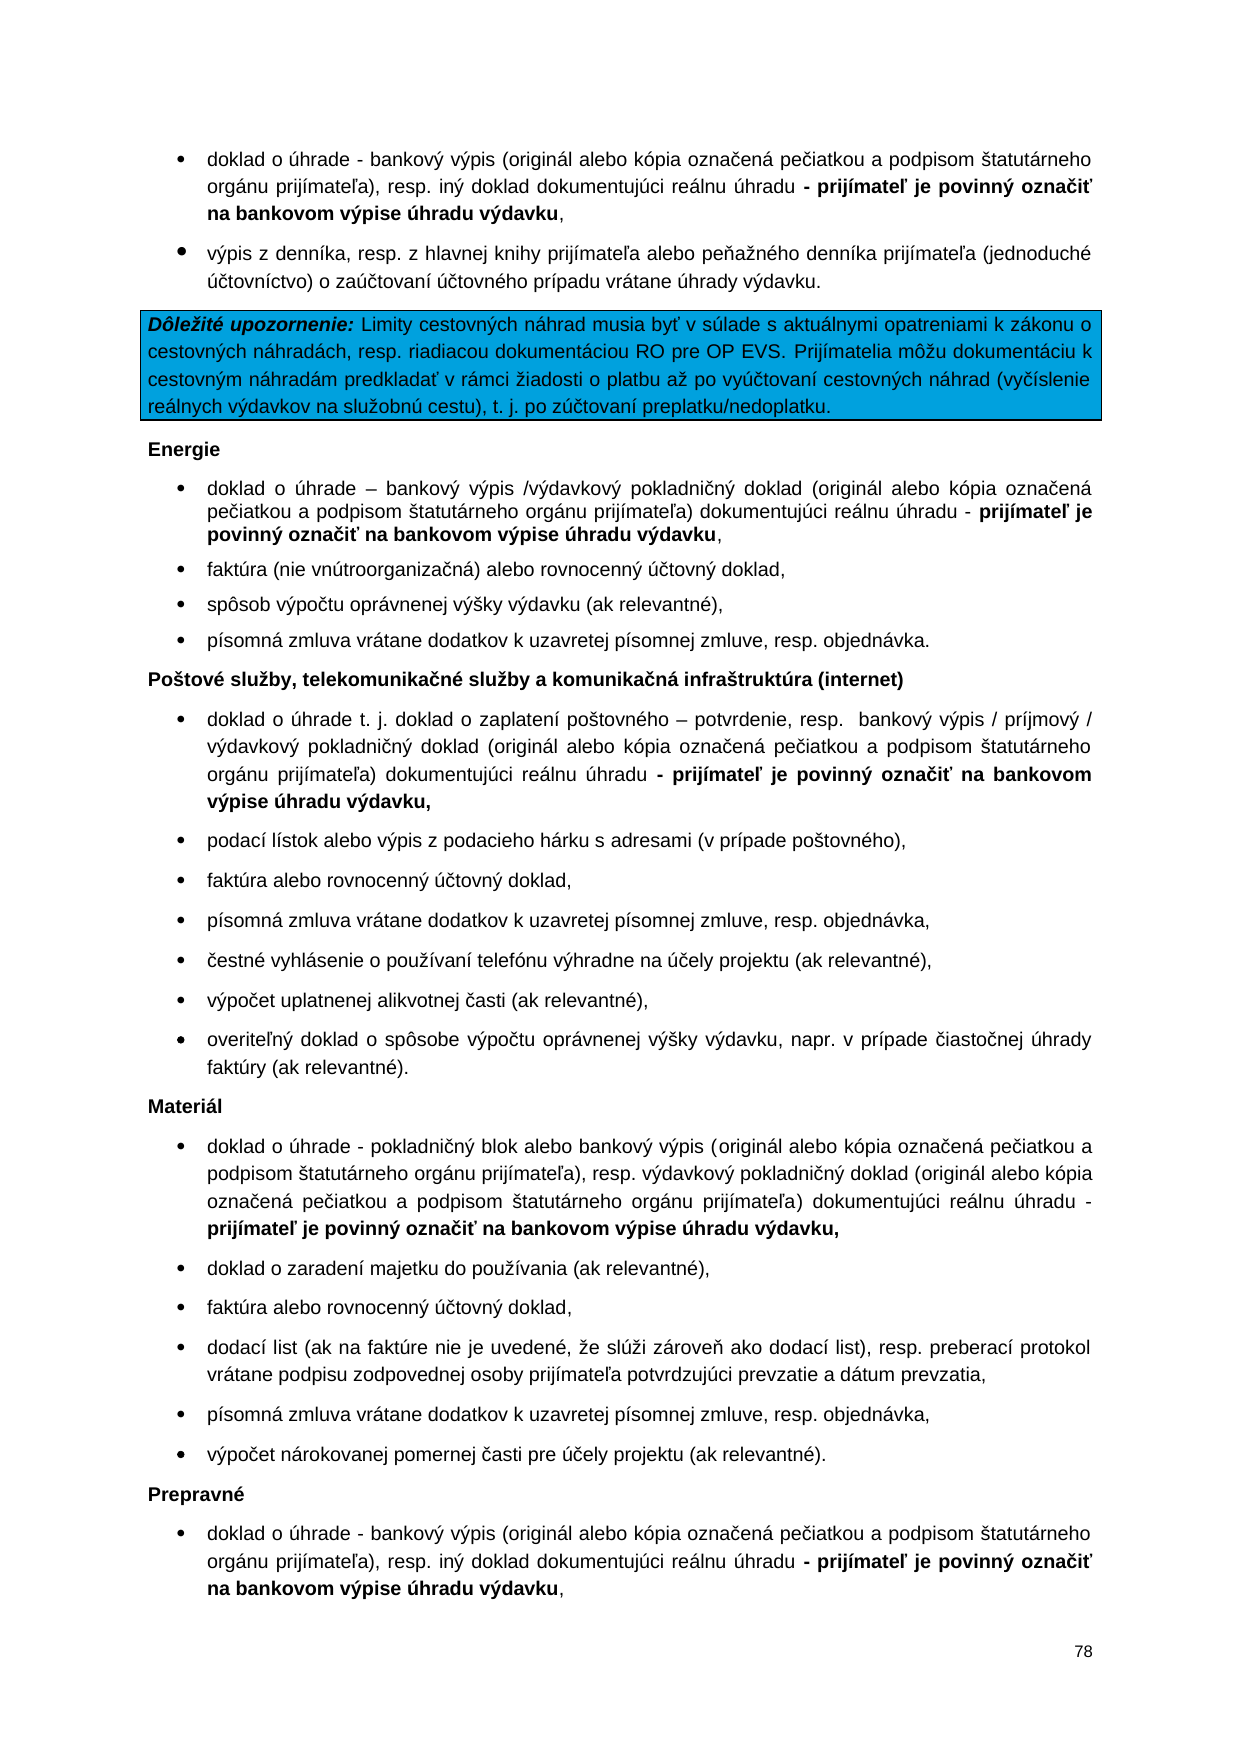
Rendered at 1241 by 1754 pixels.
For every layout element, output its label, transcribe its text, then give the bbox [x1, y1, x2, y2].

list doklad o úhrade t. j. doklad o zaplatení poštovného – potvrdenie, resp. bankový výpis / príjmový / výdavkový pokladničný doklad (originál alebo kópia označená pečiatkou a podpisom štatutárneho orgánu prijímateľa) dokumentujúci reálnu úhradu - prijímateľ je povinný označiť na bankovom výpise úhradu výdavku, [177, 708, 1092, 812]
text Materiál [148, 1095, 1092, 1118]
list doklad o úhrade - pokladničný blok alebo bankový výpis (originál alebo kópia označená pečiatkou a podpisom štatutárneho orgánu prijímateľa), resp. výdavkový pokladničný doklad (originál alebo kópia označená pečiatkou a podpisom štatutárneho orgánu prijímateľa) dokumentujúci reálnu úhradu - prijímateľ je povinný označiť na bankovom výpise úhradu výdavku, [177, 1135, 1092, 1239]
text Energie [148, 437, 1092, 460]
list doklad o úhrade - bankový výpis (originál alebo kópia označená pečiatkou a podpisom štatutárneho orgánu prijímateľa), resp. iný doklad dokumentujúci reálnu úhradu - prijímateľ je povinný označiť na bankovom výpise úhradu výdavku, [177, 1522, 1092, 1599]
text Prepravné [148, 1483, 1092, 1505]
list doklad o zaradení majetku do používania (ak relevantné), [177, 1256, 1092, 1279]
list výpočet nárokovanej pomernej časti pre účely projektu (ak relevantné). [177, 1443, 1092, 1466]
list dodací list (ak na faktúre nie je uvedené, že slúži zároveň ako dodací list), resp. preberací protokol vrátane podpisu zodpovednej osoby prijímateľa potvrdzujúci prevzatie a dátum prevzatia, [177, 1336, 1092, 1386]
list doklad o úhrade - bankový výpis (originál alebo kópia označená pečiatkou a podpisom štatutárneho orgánu prijímateľa), resp. iný doklad dokumentujúci reálnu úhradu - prijímateľ je povinný označiť na bankovom výpise úhradu výdavku, [177, 148, 1092, 225]
text písomná zmluva vrátane dodatkov k uzavretej písomnej zmluve, resp. objednávka. [177, 628, 1092, 651]
list podací lístok alebo výpis z podacieho hárku s adresami (v prípade poštovného), [177, 829, 1092, 852]
list overiteľný doklad o spôsobe výpočtu oprávnenej výšky výdavku, napr. v prípade čiastočnej úhrady faktúry (ak relevantné). [177, 1028, 1092, 1078]
list čestné vyhlásenie o používaní telefónu výhradne na účely projektu (ak relevantné), [177, 949, 1092, 972]
text Dôležité upozornenie: Limity cestovných náhrad musia byť v súlade s aktuálnymi opatreniami k zákonu o cestovných náhradách, resp. riadiacou dokumentáciou RO pre OP EVS. Prijímatelia môžu dokumentáciu k cestovným náhradám predkladať v rámci žiadosti o platbu až po vyúčtovaní cestovných náhrad (vyčíslenie reálnych výdavkov na služobnú cestu), t. j. po zúčtovaní preplatku/nedoplatku. [141, 311, 1101, 419]
list faktúra alebo rovnocenný účtovný doklad, [177, 1296, 1092, 1319]
list výpočet uplatnenej alikvotnej časti (ak relevantné), [177, 988, 1092, 1011]
list výpis z denníka, resp. z hlavnej knihy prijímateľa alebo peňažného denníka prijímateľa (jednoduché účtovníctvo) o zaúčtovaní účtovného prípadu vrátane úhrady výdavku. [177, 242, 1092, 293]
list písomná zmluva vrátane dodatkov k uzavretej písomnej zmluve, resp. objednávka, [177, 1403, 1092, 1426]
text faktúra (nie vnútroorganizačná) alebo rovnocenný účtovný doklad, [177, 558, 1092, 581]
list písomná zmluva vrátane dodatkov k uzavretej písomnej zmluve, resp. objednávka, [177, 909, 1092, 932]
text spôsob výpočtu oprávnenej výšky výdavku (ak relevantné), [177, 593, 1092, 616]
list faktúra alebo rovnocenný účtovný doklad, [177, 869, 1092, 892]
text Poštové služby, telekomunikačné služby a komunikačná infraštruktúra (internet) [148, 668, 1092, 691]
text doklad o úhrade – bankový výpis /výdavkový pokladničný doklad (originál alebo kópia označená pečiatkou a podpisom štatutárneho orgánu prijímateľa) dokumentujúci reálnu úhradu - prijímateľ je povinný označiť na bankovom výpise úhradu výdavku, [177, 477, 1092, 545]
